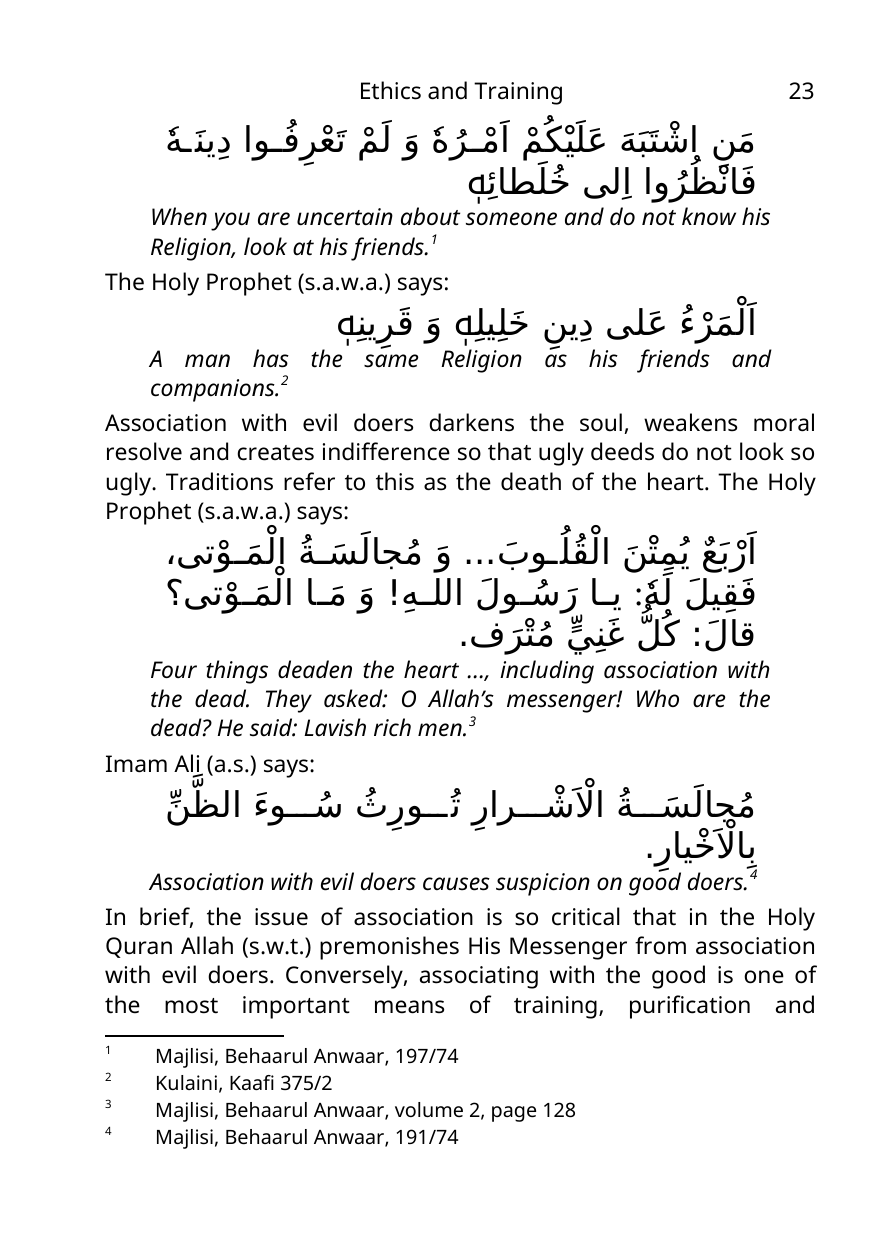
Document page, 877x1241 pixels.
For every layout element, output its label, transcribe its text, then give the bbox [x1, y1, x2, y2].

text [105, 902, 817, 1019]
text Imam Ali (a.s.) says: [105, 749, 817, 778]
text A man has the same Religion as his friends and companions. [150, 344, 772, 402]
text When you are uncertain about someone and do not know his Religion, look at his friends. [150, 202, 772, 261]
text اَرْبَعٌ يُمِتْنَ الْقُلُوبَ... وَ مُجالَسَةُ الْمَوْتى، فَقِيلَ لَهٗ: يا رَسُولَ اللهِ! وَ مَا الْمَوْتى؟ قالَ: كُلُّ غَنِيٍّ مُتْرَف. [165, 531, 757, 655]
text Association with evil doers darkens the soul, weakens moral resolve and creates indifference so that ugly deeds do not look so ugly. Traditions refer to this as the death of the heart. The Holy Prophet (s.a.w.a.) says: [105, 408, 817, 525]
text اَلْمَرْءُ عَلى دِينِ خَلِيلِهٖ وَ قَرِينِهٖ [165, 302, 757, 344]
text Association with evil doers causes suspicion on good doers. [150, 867, 772, 896]
text Four things deaden the heart ..., including association with the dead. They asked: O Allah’s messenger! Who are the dead? He said: Lavish rich men. [150, 655, 772, 743]
text The Holy Prophet (s.a.w.a.) says: [105, 267, 817, 296]
text مَنِ اشْتَبَهَ عَلَيْكُمْ اَمْرُهٗ وَ لَمْ تَعْرِفُوا دِينَهٗ فَانْظُرُوا اِلى خُلَطائِهٖ [165, 120, 757, 202]
text مُجالَسَةُ الْاَشْرارِ تُورِثُ سُوءَ الظَّنِّ بِالْاَخْيارِ. [165, 784, 757, 867]
